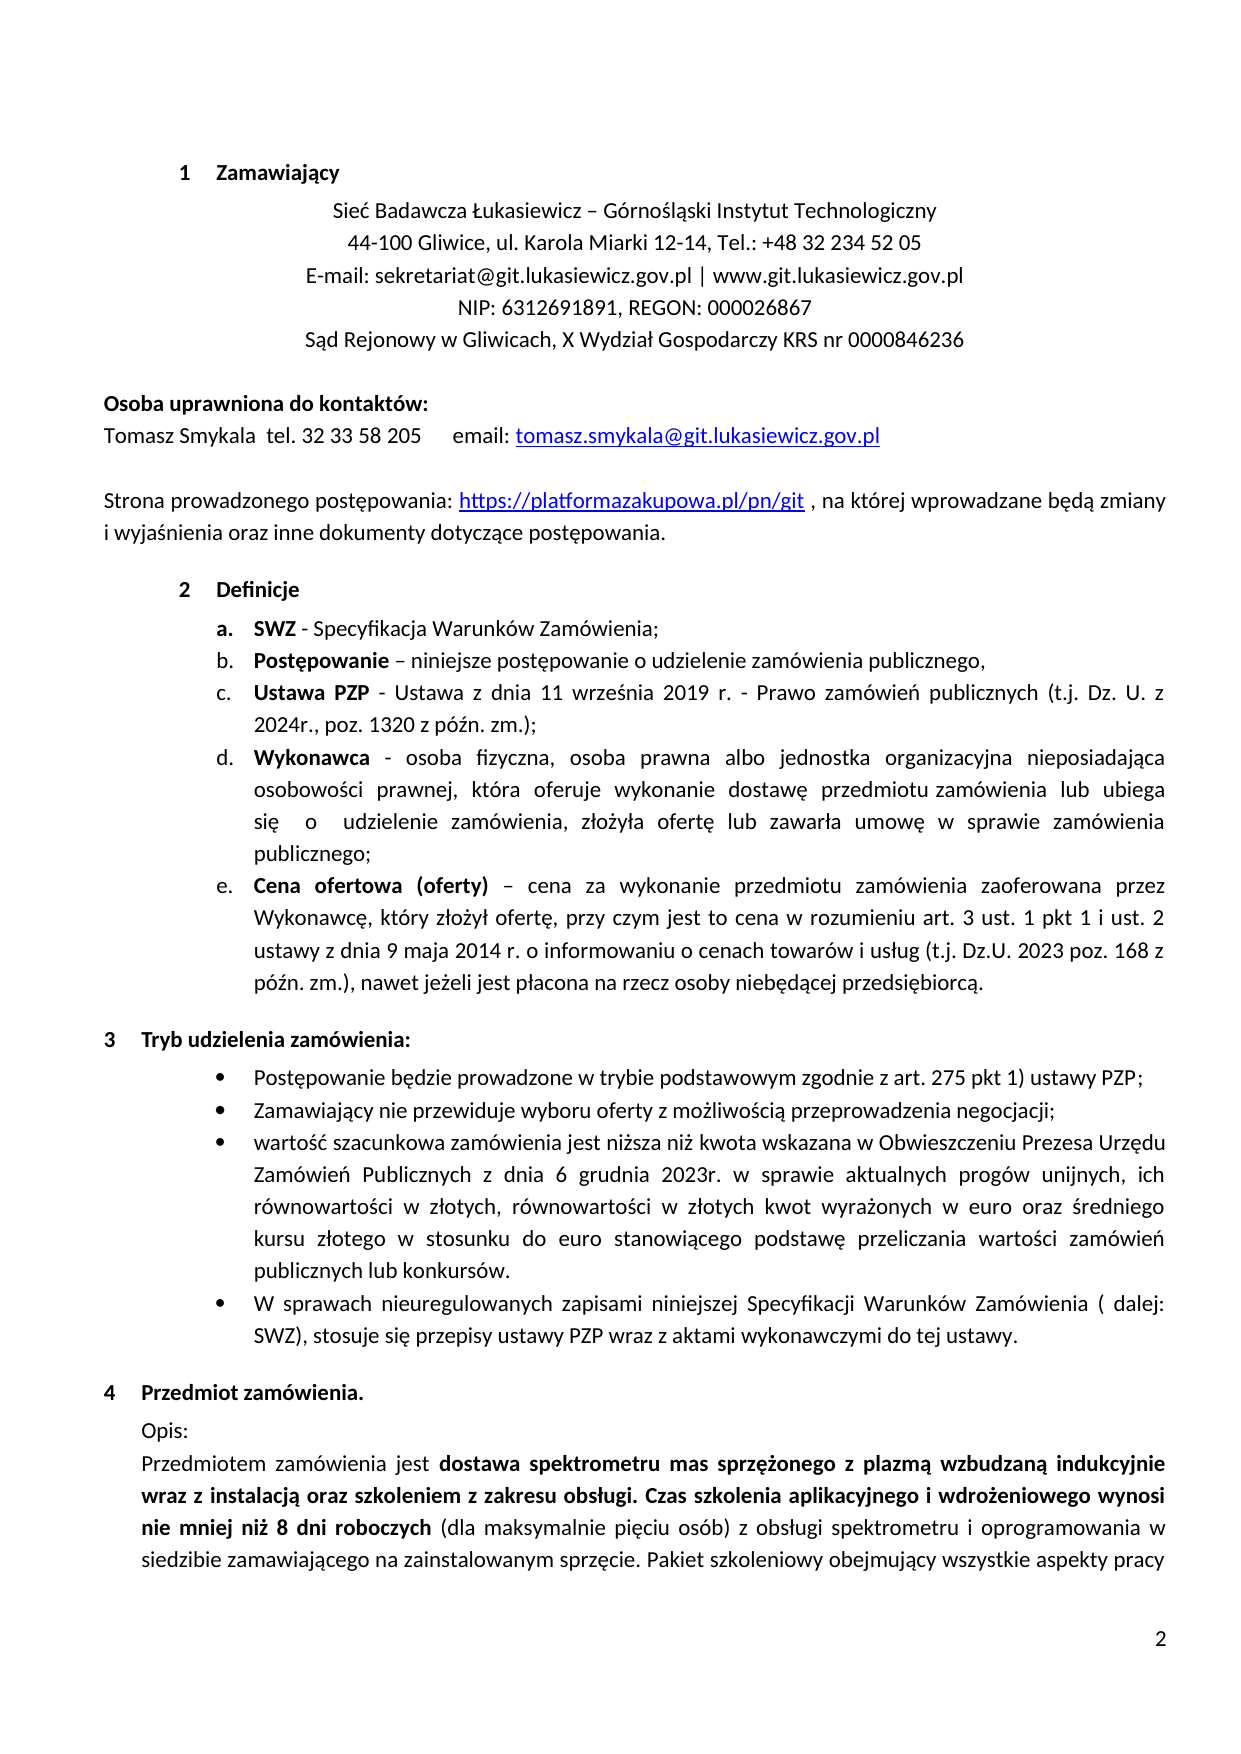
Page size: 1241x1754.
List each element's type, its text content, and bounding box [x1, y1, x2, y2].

list Cena ofertowa (oferty) – cena za wykonanie przedmiotu zamówienia zaoferowana przez Wykonawcę, który złożył ofertę, przy czym jest to cena w rozumieniu art. 3 ust. 1 pkt 1 i ust. 2 ustawy z dnia 9 maja 2014 r. o informowaniu o cenach towarów i usług (t.j. Dz.U. 2023 poz. 168 z późn. zm.), nawet jeżeli jest płacona na rzecz osoby niebędącej przedsiębiorcą. [216, 871, 1167, 996]
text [141, 1417, 1167, 1573]
list Wykonawca - osoba fizyczna, osoba prawna albo jednostka organizacyjna nieposiadająca osobowości prawnej, która oferuje wykonanie dostawę przedmiotu zamówienia lub ubiega się o udzielenie zamówienia, złożyła ofertę lub zawarła umowę w sprawie zamówienia publicznego; [216, 743, 1167, 867]
text Sąd Rejonowy w Gliwicach, X Wydział Gospodarczy KRS nr 0000846236 [103, 325, 1167, 353]
list wartość szacunkowa zamówienia jest niższa niż kwota wskazana w Obwieszczeniu Prezesa Urzędu Zamówień Publicznych z dnia 6 grudnia 2023r. w sprawie aktualnych progów unijnych, ich równowartości w złotych, równowartości w złotych kwot wyrażonych w euro oraz średniego kursu złotego w stosunku do euro stanowiącego podstawę przeliczania wartości zamówień publicznych lub konkursów. [216, 1128, 1167, 1285]
list Postępowanie będzie prowadzone w trybie podstawowym zgodnie z art. 275 pkt 1) ustawy PZP; [216, 1063, 1167, 1092]
list Postępowanie – niniejsze postępowanie o udzielenie zamówienia publicznego, [216, 646, 1167, 674]
text Osoba uprawniona do kontaktów: [103, 389, 1167, 417]
subtitle Tryb udzielenia zamówienia: [103, 1025, 1167, 1053]
list Ustawa PZP - Ustawa z dnia 11 września 2019 r. - Prawo zamówień publicznych (t.j. Dz. U. z 2024r., poz. 1320 z późn. zm.); [216, 678, 1167, 738]
text NIP: 6312691891, REGON: 000026867 [103, 293, 1167, 321]
subtitle Zamawiający [178, 158, 1167, 186]
text Tomasz Smykala tel. 32 33 58 205 email: tomasz.smykala@git.lukasiewicz.gov.pl [103, 422, 1167, 450]
text Sieć Badawcza Łukasiewicz – Górnośląski Instytut Technologiczny [103, 196, 1167, 224]
text Strona prowadzonego postępowania: https://platformazakupowa.pl/pn/git , na której wprowadzane będą zmiany i wyjaśnienia oraz inne dokumenty dotyczące postępowania. [103, 486, 1167, 546]
text 44-100 Gliwice, ul. Karola Miarki 12-14, Tel.: +48 32 234 52 05 [103, 228, 1167, 257]
subtitle Przedmiot zamówienia. [103, 1378, 1167, 1406]
list SWZ - Specyfikacja Warunków Zamówienia; [216, 614, 1167, 642]
subtitle Definicje [178, 575, 1167, 603]
list W sprawach nieuregulowanych zapisami niniejszej Specyfikacji Warunków Zamówienia ( dalej: SWZ), stosuje się przepisy ustawy PZP wraz z aktami wykonawczymi do tej ustawy. [216, 1289, 1167, 1349]
text E-mail: sekretariat@git.lukasiewicz.gov.pl | www.git.lukasiewicz.gov.pl [103, 261, 1167, 289]
list Zamawiający nie przewiduje wyboru oferty z możliwością przeprowadzenia negocjacji; [216, 1096, 1167, 1124]
